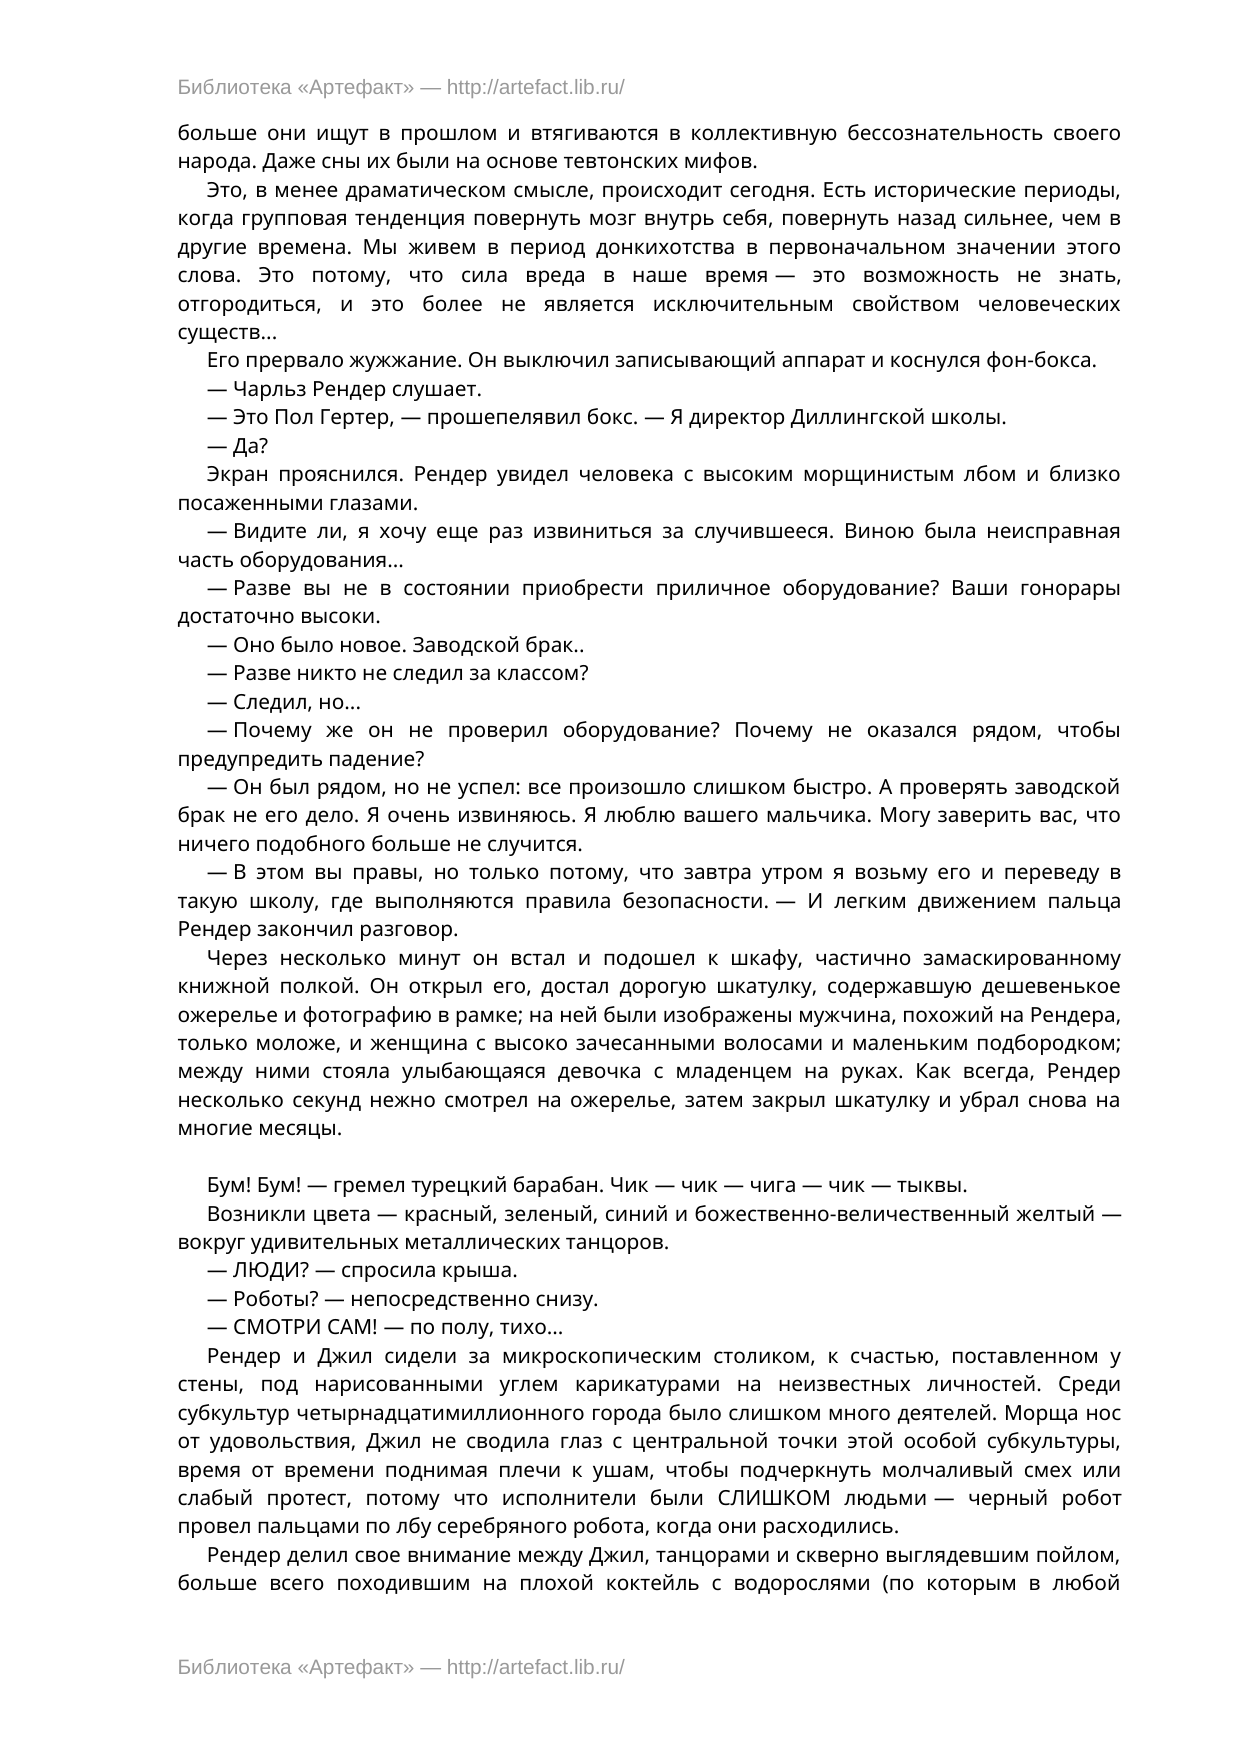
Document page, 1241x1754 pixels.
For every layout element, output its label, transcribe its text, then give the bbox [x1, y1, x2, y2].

text — Чарльз Рендер слушает. [177, 374, 1122, 402]
text Экран прояснился. Рендер увидел человека с высоким морщинистым лбом и близко посаженными глазами. [177, 459, 1122, 516]
text Его прервало жужжание. Он выключил записывающий аппарат и коснулся фон-бокса. [177, 346, 1122, 374]
text — Разве вы не в состоянии приобрести приличное оборудование? Ваши гонорары достаточно высоки. [177, 573, 1122, 630]
text — Он был рядом, но не успел: все произошло слишком быстро. А проверять заводской брак не его дело. Я очень извиняюсь. Я люблю вашего мальчика. Могу заверить вас, что ничего подобного больше не случится. [177, 772, 1122, 857]
text Возникли цвета — красный, зеленый, синий и божественно-величественный желтый — вокруг удивительных металлических танцоров. [177, 1199, 1122, 1256]
text — В этом вы правы, но только потому, что завтра утром я возьму его и переведу в такую школу, где выполняются правила безопасности. — И легким движением пальца Рендер закончил разговор. [177, 857, 1122, 943]
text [177, 1540, 1122, 1597]
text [177, 118, 1122, 175]
text — Следил, но... [177, 687, 1122, 715]
text — Почему же он не проверил оборудование? Почему не оказался рядом, чтобы предупредить падение? [177, 715, 1122, 772]
text — Оно было новое. Заводской брак.. [177, 630, 1122, 658]
text — Видите ли, я хочу еще раз извиниться за случившееся. Виною была неисправная часть оборудования... [177, 516, 1122, 573]
text — Разве никто не следил за классом? [177, 658, 1122, 687]
text Рендер и Джил сидели за микроскопическим столиком, к счастью, поставленном у стены, под нарисованными углем карикатурами на неизвестных личностей. Среди субкультур четырнадцатимиллионного города было слишком много деятелей. Морща нос от удовольствия, Джил не сводила глаз с центральной точки этой особой субкультуры, время от времени поднимая плечи к ушам, чтобы подчеркнуть молчаливый смех или слабый протест, потому что исполнители были СЛИШКОМ людьми — черный робот провел пальцами по лбу серебряного робота, когда они расходились. [177, 1341, 1122, 1540]
text — ЛЮДИ? — спросила крыша. [177, 1256, 1122, 1284]
text Через несколько минут он встал и подошел к шкафу, частично замаскированному книжной полкой. Он открыл его, достал дорогую шкатулку, содержавшую дешевенькое ожерелье и фотографию в рамке; на ней были изображены мужчина, похожий на Рендера, только моложе, и женщина с высоко зачесанными волосами и маленьким подбородком; между ними стояла улыбающаяся девочка с младенцем на руках. Как всегда, Рендер несколько секунд нежно смотрел на ожерелье, затем закрыл шкатулку и убрал снова на многие месяцы. [177, 943, 1122, 1142]
text — Роботы? — непосредственно снизу. [177, 1284, 1122, 1312]
text Это, в менее драматическом смысле, происходит сегодня. Есть исторические периоды, когда групповая тенденция повернуть мозг внутрь себя, повернуть назад сильнее, чем в другие времена. Мы живем в период донкихотства в первоначальном значении этого слова. Это потому, что сила вреда в наше время — это возможность не знать, отгородиться, и это более не является исключительным свойством человеческих существ... [177, 175, 1122, 346]
text — Да? [177, 431, 1122, 459]
text Бум! Бум! — гремел турецкий барабан. Чик — чик — чига — чик — тыквы. [177, 1170, 1122, 1199]
text — Это Пол Гертер, — прошепелявил бокс. — Я директор Диллингской школы. [177, 402, 1122, 431]
text — СМОТРИ САМ! — по полу, тихо... [177, 1312, 1122, 1341]
